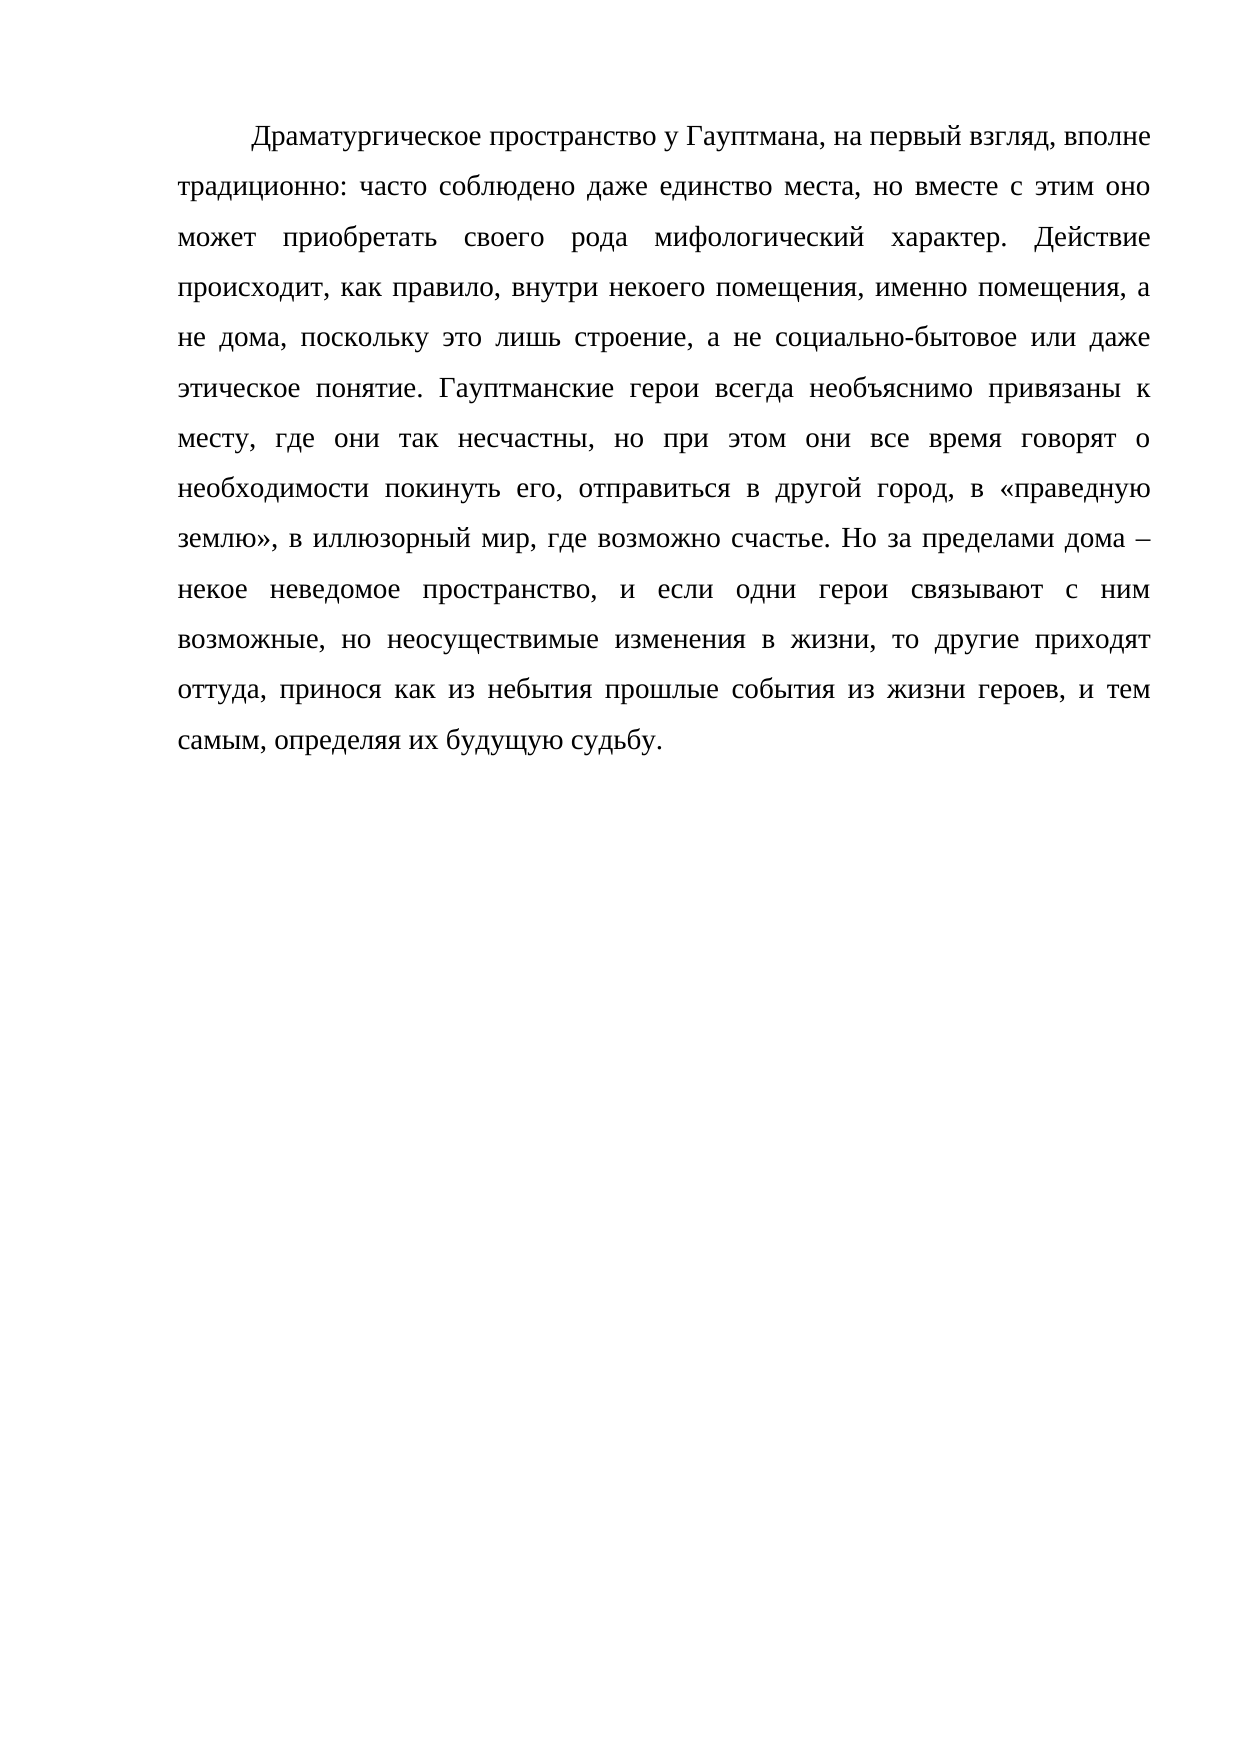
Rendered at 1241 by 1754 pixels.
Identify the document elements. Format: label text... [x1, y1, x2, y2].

text Драматургическое пространство у Гауптмана, на первый взгляд, вполне традиционно: часто соблюдено даже единство места, но вместе с этим оно может приобретать своего рода мифологический характер. Действие происходит, как правило, внутри некоего помещения, именно помещения, а не дома, поскольку это лишь строение, а не социально-бытовое или даже этическое понятие. Гауптманские герои всегда необъяснимо привязаны к месту, где они так несчастны, но при этом они все время говорят о необходимости покинуть его, отправиться в другой город, в «праведную землю», в иллюзорный мир, где возможно счастье. Но за пределами дома – некое неведомое пространство, и если одни герои связывают с ним возможные, но неосуществимые изменения в жизни, то другие приходят оттуда, принося как из небытия прошлые события из жизни героев, и тем самым, определяя их будущую судьбу. [177, 118, 1152, 755]
